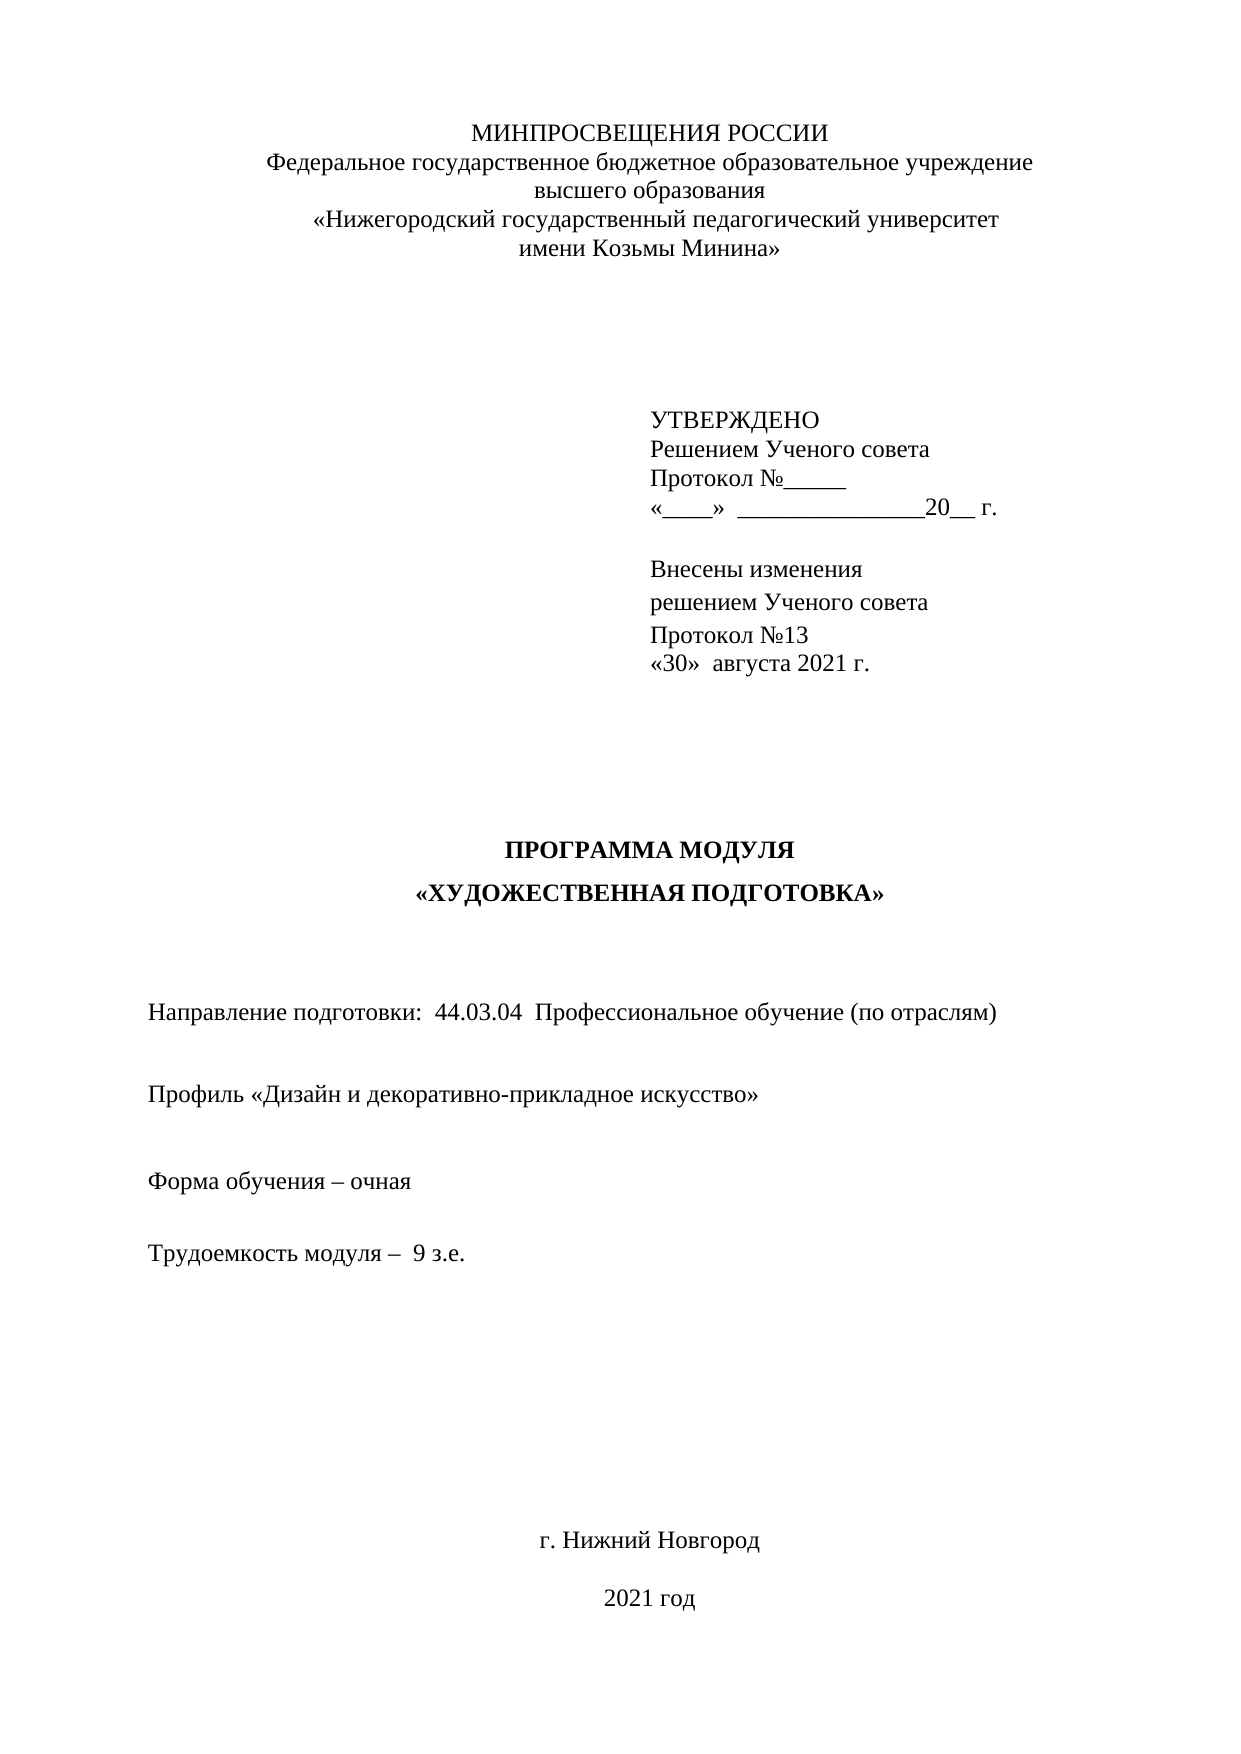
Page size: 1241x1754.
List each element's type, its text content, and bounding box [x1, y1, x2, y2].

text имени Козьмы Минина» [148, 233, 1152, 262]
text г. Нижний Новгород [148, 1525, 1152, 1554]
text Профиль «Дизайн и декоративно-прикладное искусство» [148, 1079, 1152, 1108]
text УТВЕРЖДЕНО [650, 406, 1152, 434]
text Федеральное государственное бюджетное образовательное учреждение [148, 147, 1152, 176]
text «Нижегородский государственный педагогический университет [148, 204, 1152, 233]
text Трудоемкость модуля – 9 з.е. [148, 1238, 1152, 1266]
text Направление подготовки: 44.03.04 Профессиональное обучение (по отраслям) [148, 997, 1152, 1026]
text МИНПРОСВЕЩЕНИЯ РОССИИ [148, 118, 1152, 147]
text Протокол №13 [650, 620, 1152, 648]
text решением Ученого совета [650, 587, 1152, 615]
text высшего образования [148, 176, 1152, 204]
text «ХУДОЖЕСТВЕННАЯ ПОДГОТОВКА» [148, 878, 1152, 907]
text Решением Ученого совета [650, 434, 1152, 463]
text 2021 год [148, 1583, 1152, 1611]
text «____» _______________20__ г. [650, 492, 1152, 521]
text Форма обучения – очная [148, 1166, 1152, 1194]
text «30» августа 2021 г. [650, 648, 1152, 677]
text Внесены изменения [650, 554, 1152, 582]
text программа модуля [148, 835, 1152, 864]
text Протокол №_____ [650, 463, 1152, 492]
